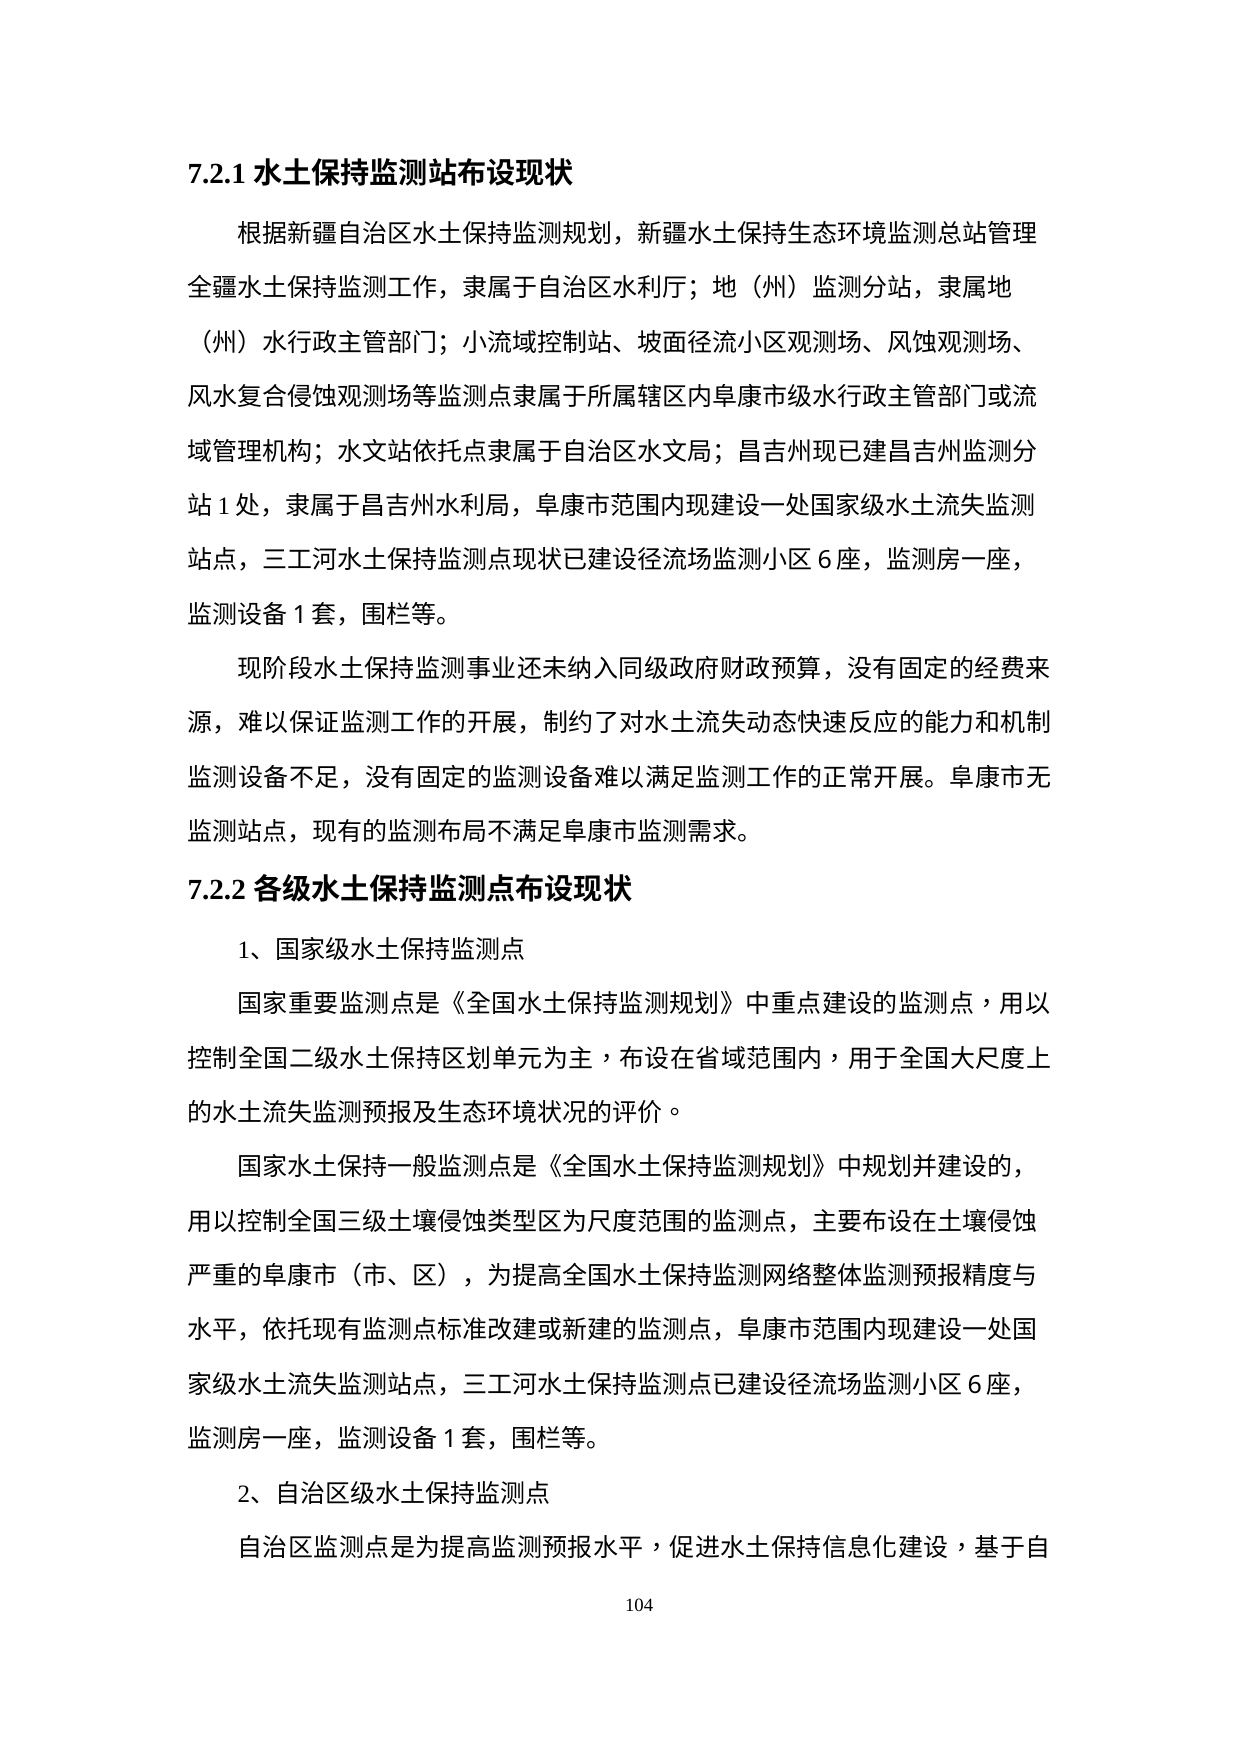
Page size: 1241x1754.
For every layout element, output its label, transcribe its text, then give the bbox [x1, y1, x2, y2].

text 国家水土保持一般监测点是《全国水土保持监测规划》中规划并建设的，用以控制全国三级土壤侵蚀类型区为尺度范围的监测点，主要布设在土壤侵蚀严重的阜康市（市、区），为提高全国水土保持监测网络整体监测预报精度与水平，依托现有监测点标准改建或新建的监测点，阜康市范围内现建设一处国家级水土流失监测站点，三工河水土保持监测点已建设径流场监测小区6座，监测房一座，监测设备1套，围栏等。 [187, 1147, 1053, 1455]
text 国家重要监测点是《全国水土保持监测规划》中重点建设的监测点，用以控制全国二级水土保持区划单元为主，布设在省域范围内，用于全国大尺度上的水土流失监测预报及生态环境状况的评价。 [187, 984, 1053, 1129]
text 现阶段水土保持监测事业还未纳入同级政府财政预算，没有固定的经费来源，难以保证监测工作的开展，制约了对水土流失动态快速反应的能力和机制。监测设备不足，没有固定的监测设备难以满足监测工作的正常开展。阜康市无监测站点，现有的监测布局不满足阜康市监测需求。 [187, 648, 1053, 848]
text 1、国家级水土保持监测点 [187, 929, 1053, 966]
subtitle 7.2.1 水土保持监测站布设现状 [187, 150, 1053, 192]
subtitle 7.2.2 各级水土保持监测点布设现状 [187, 866, 1053, 908]
text 根据新疆自治区水土保持监测规划，新疆水土保持生态环境监测总站管理全疆水土保持监测工作，隶属于自治区水利厅；地（州）监测分站，隶属地（州）水行政主管部门；小流域控制站、坡面径流小区观测场、风蚀观测场、风水复合侵蚀观测场等监测点隶属于所属辖区内阜康市级水行政主管部门或流域管理机构；水文站依托点隶属于自治区水文局；昌吉州现已建昌吉州监测分站1处，隶属于昌吉州水利局，阜康市范围内现建设一处国家级水土流失监测站点，三工河水土保持监测点现状已建设径流场监测小区6座，监测房一座，监测设备1套，围栏等。 [187, 213, 1053, 630]
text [187, 1527, 1053, 1564]
text 2、自治区级水土保持监测点 [187, 1473, 1053, 1509]
